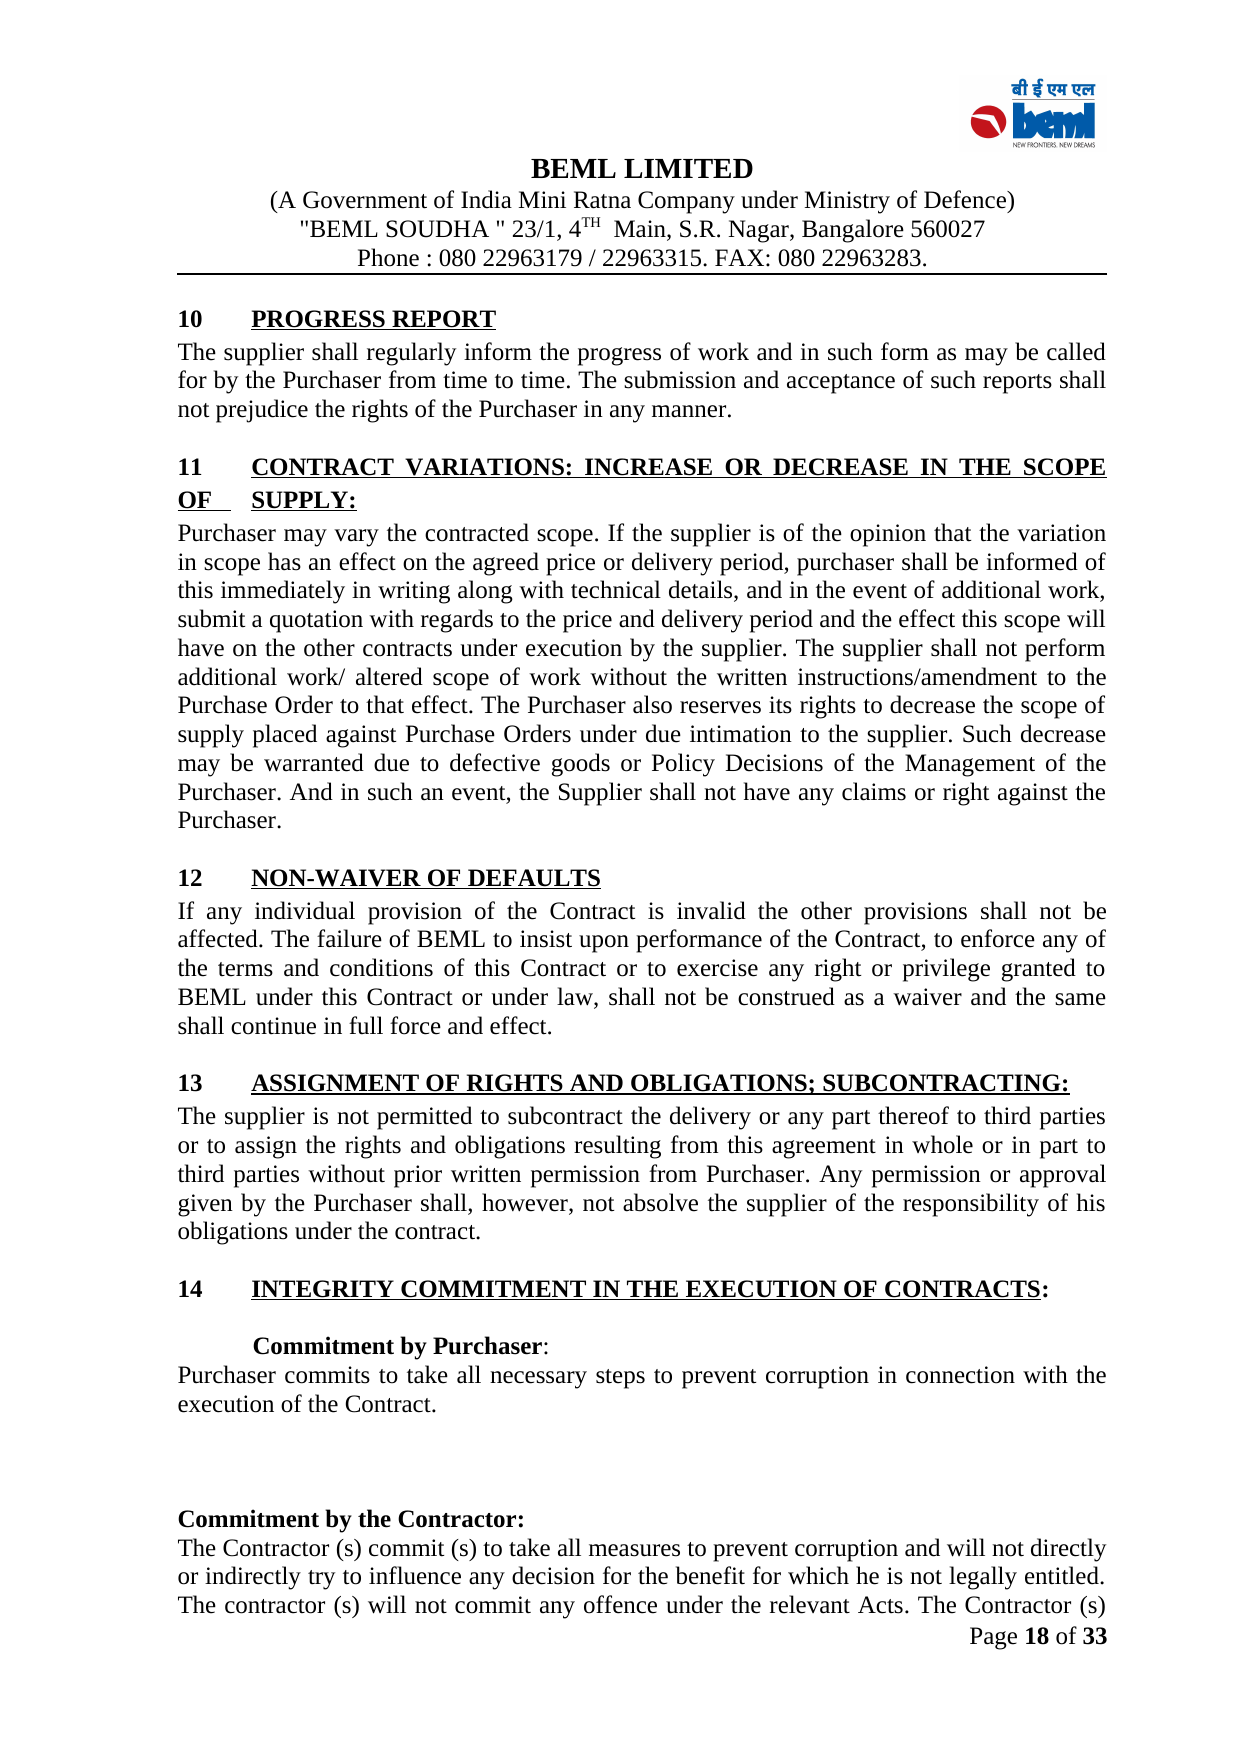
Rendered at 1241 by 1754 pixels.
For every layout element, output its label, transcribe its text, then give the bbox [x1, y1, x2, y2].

list PROGRESS REPORT [177, 304, 1107, 332]
picture [958, 75, 1108, 152]
list CONTRACT VARIATIONS: INCREASE OR DECREASE IN THE SCOPE OF SUPPLY: [177, 452, 1107, 513]
text The supplier shall regularly inform the progress of work and in such form as may be called for by the Purchaser from time to time. The submission and acceptance of such reports shall not prejudice the rights of the Purchaser in any manner. [177, 337, 1107, 423]
text Commitment by Purchaser: [177, 1331, 1107, 1360]
text The supplier is not permitted to subcontract the delivery or any part thereof to third parties or to assign the rights and obligations resulting from this agreement in whole or in part to third parties without prior written permission from Purchaser. Any permission or approval given by the Purchaser shall, however, not absolve the supplier of the responsibility of his obligations under the contract. [177, 1101, 1107, 1245]
list ASSIGNMENT OF RIGHTS AND OBLIGATIONS; SUBCONTRACTING: [177, 1068, 1107, 1097]
text If any individual provision of the Contract is invalid the other provisions shall not be affected. The failure of BEML to insist upon performance of the Contract, to enforce any of the terms and conditions of this Contract or to exercise any right or privilege granted to BEML under this Contract or under law, shall not be construed as a waiver and the same shall continue in full force and effect. [177, 896, 1107, 1039]
list INTEGRITY COMMITMENT IN THE EXECUTION OF CONTRACTS: [177, 1274, 1107, 1303]
text Commitment by the Contractor: [177, 1504, 1107, 1533]
text Purchaser commits to take all necessary steps to prevent corruption in connection with the execution of the Contract. [177, 1360, 1107, 1418]
text Purchaser may vary the contracted scope. If the supplier is of the opinion that the variation in scope has an effect on the agreed price or delivery period, purchaser shall be informed of this immediately in writing along with technical details, and in the event of additional work, submit a quotation with regards to the price and delivery period and the effect this scope will have on the other contracts under execution by the supplier. The supplier shall not perform additional work/ altered scope of work without the written instructions/amendment to the Purchase Order to that effect. The Purchaser also reserves its rights to decrease the scope of supply placed against Purchase Orders under due intimation to the supplier. Such decrease may be warranted due to defective goods or Policy Decisions of the Management of the Purchaser. And in such an event, the Supplier shall not have any claims or right against the Purchaser. [177, 518, 1107, 834]
list NON-WAIVER OF DEFAULTS [177, 863, 1107, 892]
